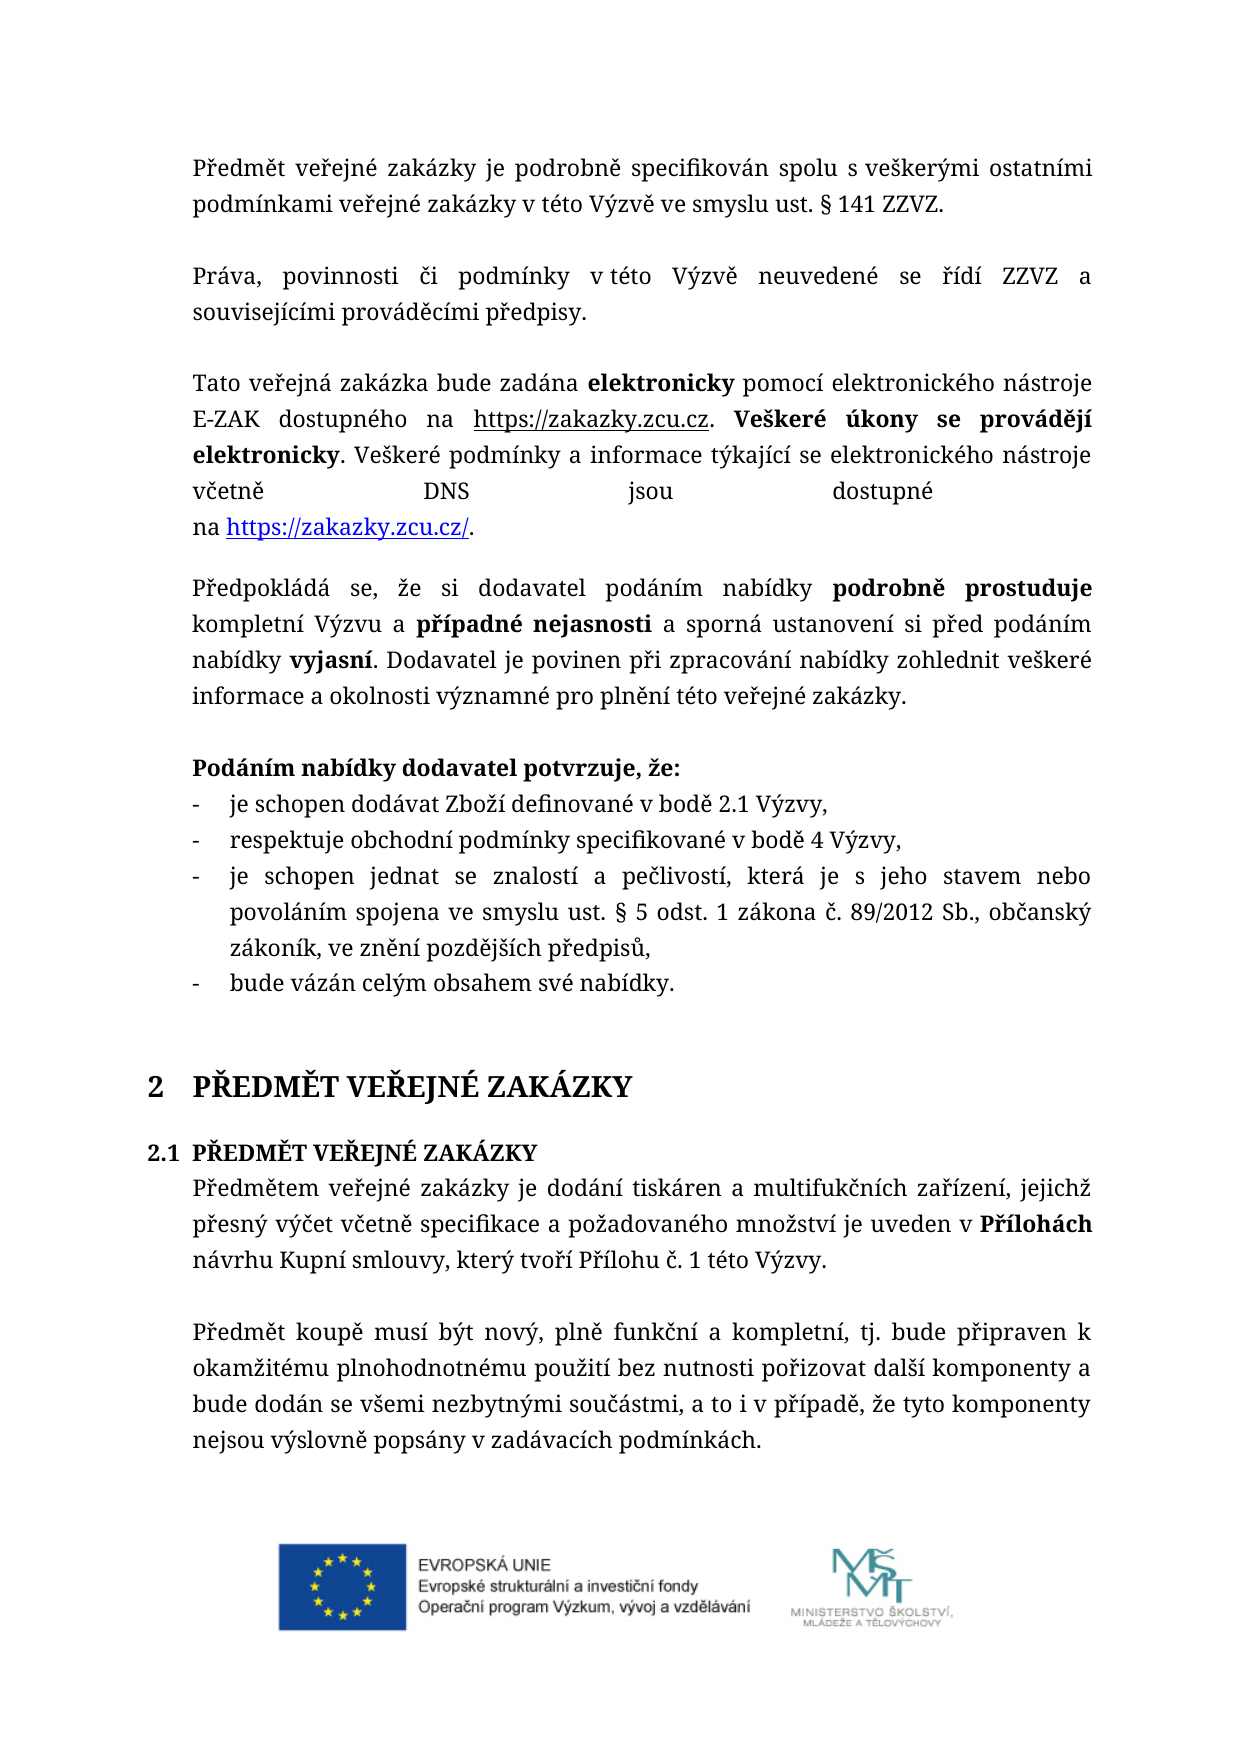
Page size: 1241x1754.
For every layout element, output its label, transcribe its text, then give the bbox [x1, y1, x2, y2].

subtitle PŘEDMĚT VEŘEJNÉ ZAKÁZKY [147, 1136, 1093, 1168]
text Předmět koupě musí být nový, plně funkční a kompletní, tj. bude připraven k okamžitému plnohodnotnému použití bez nutnosti pořizovat další komponenty a bude dodán se všemi nezbytnými součástmi, a to i v případě, že tyto komponenty nejsou výslovně popsány v zadávacích podmínkách. [192, 1316, 1093, 1455]
list respektuje obchodní podmínky specifikované v bodě 4 Výzvy, [192, 824, 1093, 855]
picture [266, 1531, 974, 1653]
text Předpokládá se, že si dodavatel podáním nabídky podrobně prostuduje kompletní Výzvu a případné nejasnosti a sporná ustanovení si před podáním nabídky vyjasní. Dodavatel je povinen při zpracování nabídky zohlednit veškeré informace a okolnosti významné pro plnění této veřejné zakázky. [192, 572, 1093, 711]
list je schopen dodávat Zboží definované v bodě 2.1 Výzvy, [192, 788, 1093, 819]
text Předmět veřejné zakázky je podrobně specifikován spolu s veškerými ostatními podmínkami veřejné zakázky v této Výzvě ve smyslu ust. § 141 ZZVZ. [192, 152, 1093, 219]
text Práva, povinnosti či podmínky v této Výzvě neuvedené se řídí ZZVZ a souvisejícími prováděcími předpisy. [192, 259, 1093, 327]
list je schopen jednat se znalostí a pečlivostí, která je s jeho stavem nebo povoláním spojena ve smyslu ust. § 5 odst. 1 zákona č. 89/2012 Sb., občanský zákoník, ve znění pozdějších předpisů, [192, 859, 1093, 963]
text Podáním nabídky dodavatel potvrzuje, že: [192, 752, 1093, 783]
text Předmětem veřejné zakázky je dodání tiskáren a multifukčních zařízení, jejichž přesný výčet včetně specifikace a požadovaného množství je uveden v Přílohách návrhu Kupní smlouvy, který tvoří Přílohu č. 1 této Výzvy. [192, 1172, 1093, 1276]
list bude vázán celým obsahem své nabídky. [192, 967, 1093, 999]
text Tato veřejná zakázka bude zadána elektronicky pomocí elektronického nástroje E-ZAK dostupného na https://zakazky.zcu.cz. Veškeré úkony se provádějí elektronicky. Veškeré podmínky a informace týkající se elektronického nástroje včetně DNS jsou dostupné na https://zakazky.zcu.cz/. [192, 367, 1093, 542]
subtitle PŘEDMĚT VEŘEJNÉ ZAKÁZKY [148, 1066, 1093, 1106]
